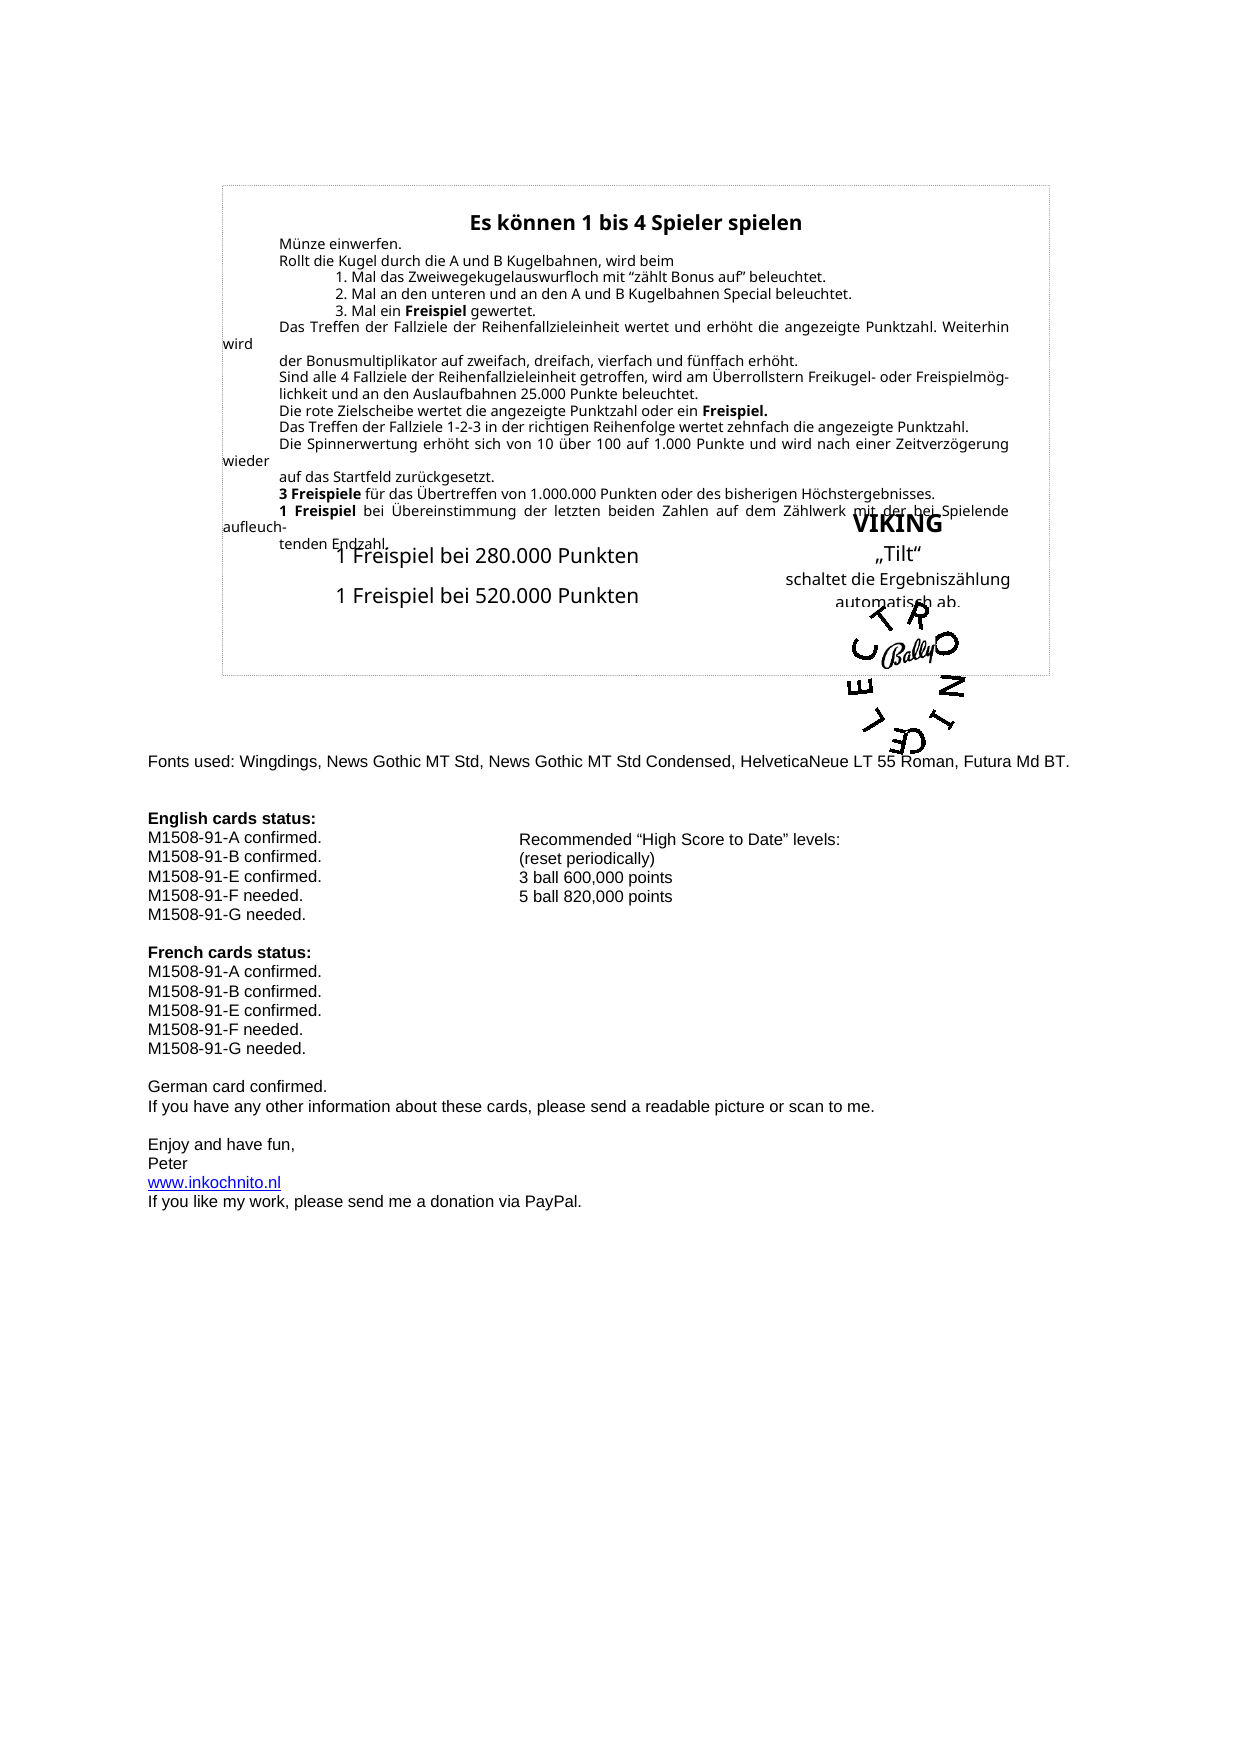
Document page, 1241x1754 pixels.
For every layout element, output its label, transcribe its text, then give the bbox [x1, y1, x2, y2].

text M1508-91-G needed. [148, 1039, 1093, 1058]
text Peter [148, 1154, 1093, 1173]
text M1508-91-B confirmed. [148, 981, 1093, 1001]
text M1508-91-A confirmed. [148, 828, 1093, 847]
text www.inkochnito.nl [148, 1173, 1093, 1192]
text M1508-91-G needed. [148, 905, 1093, 924]
text Fonts used: Wingdings, News Gothic MT Std, News Gothic MT Std Condensed, HelveticaNeue LT 55 Roman, Futura Md BT. [148, 751, 1093, 771]
text Enjoy and have fun, [148, 1135, 1093, 1154]
text M1508-91-F needed. [148, 886, 1093, 905]
text M1508-91-F needed. [148, 1020, 1093, 1039]
text M1508-91-E confirmed. [148, 866, 1093, 886]
text If you like my work, please send me a donation via PayPal. [148, 1192, 1093, 1211]
text M1508-91-A confirmed. [148, 962, 1093, 981]
text M1508-91-B confirmed. [148, 847, 1093, 866]
text French cards status: [148, 943, 1093, 962]
picture [879, 636, 936, 670]
text English cards status: [148, 809, 1093, 828]
text M1508-91-E confirmed. [148, 1001, 1093, 1020]
text If you have any other information about these cards, please send a readable picture or scan to me. [148, 1096, 1093, 1116]
text German card confirmed. [148, 1077, 1093, 1096]
